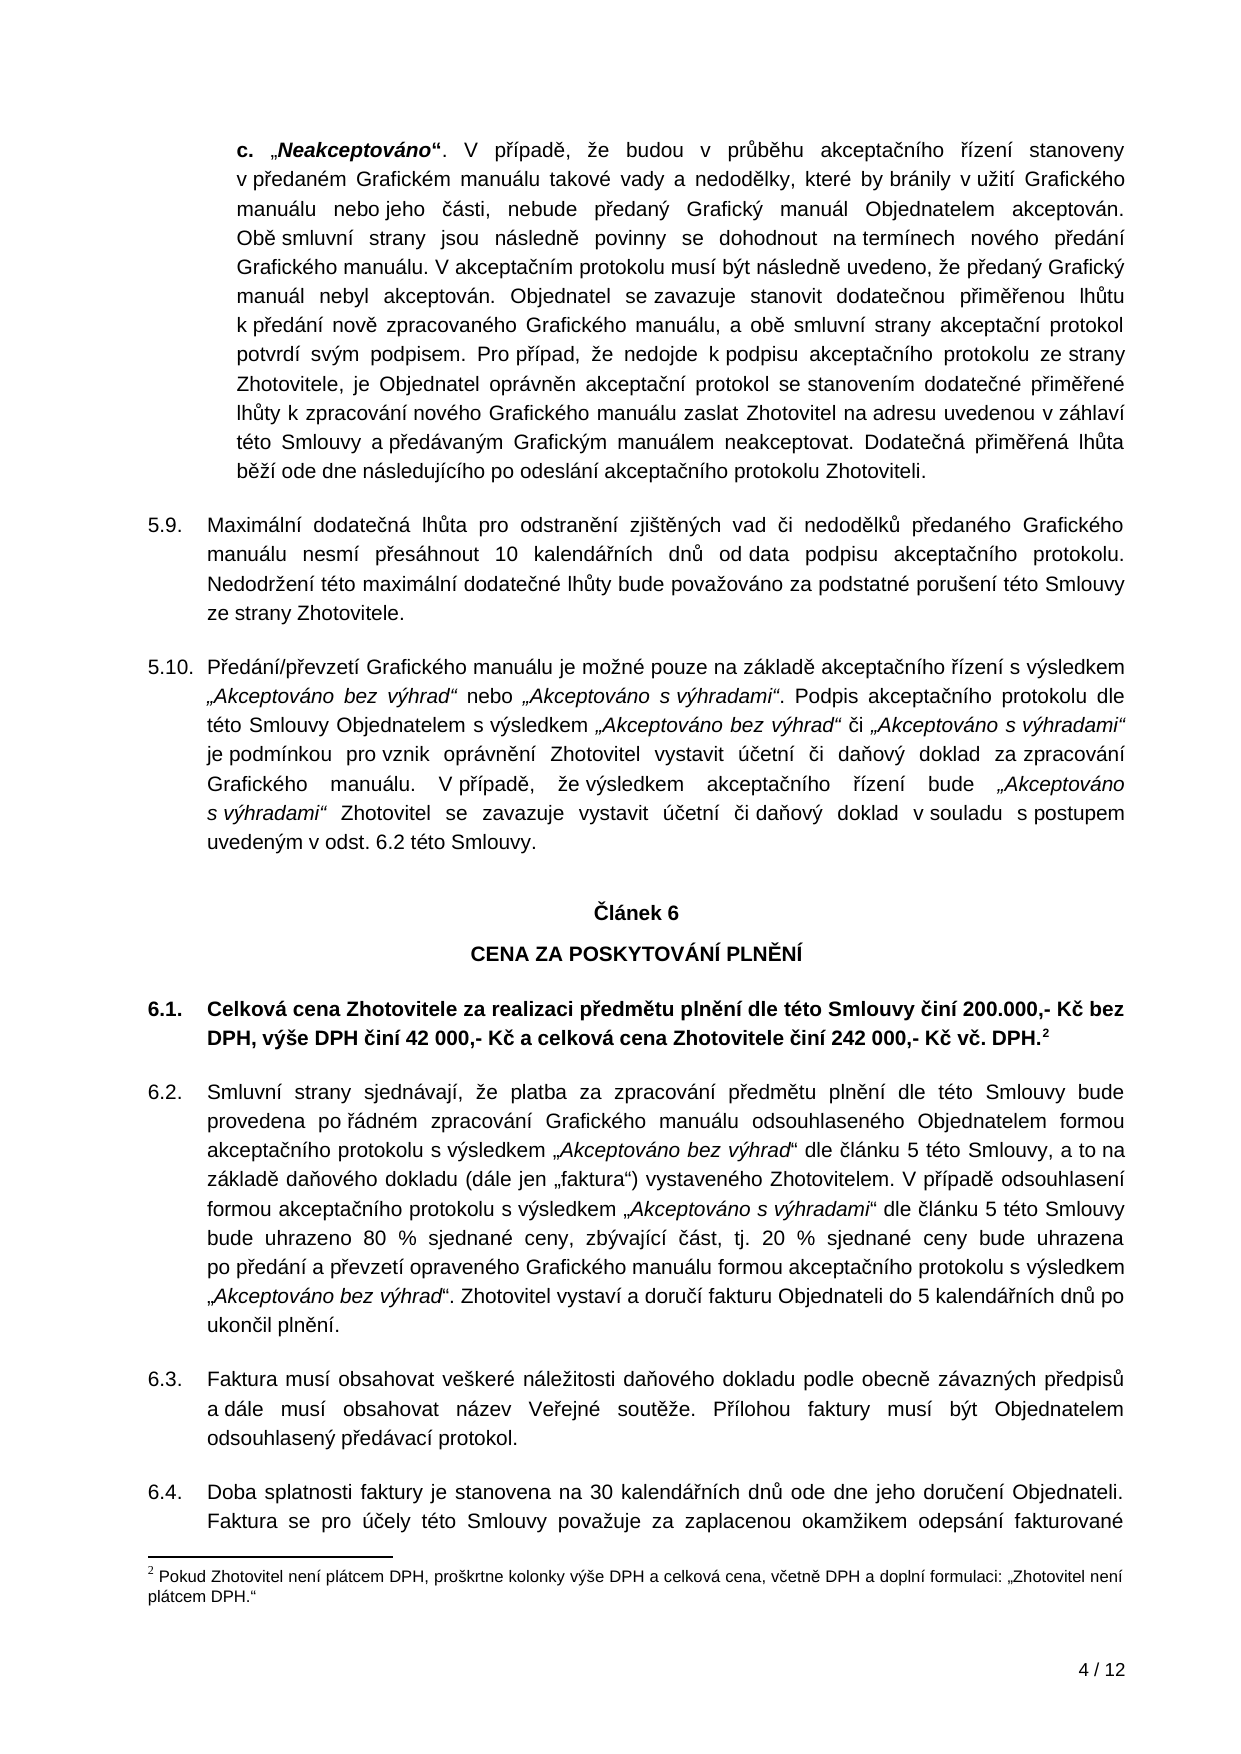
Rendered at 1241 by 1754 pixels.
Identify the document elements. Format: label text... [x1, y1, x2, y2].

list Faktura musí obsahovat veškeré náležitosti daňového dokladu podle obecně závazných předpisů a dále musí obsahovat název Veřejné soutěže. Přílohou faktury musí být Objednatelem odsouhlasený předávací protokol. [148, 1362, 1125, 1449]
list Celková cena Zhotovitele za realizaci předmětu plnění dle této Smlouvy činí 200.000,- Kč bez DPH, výše DPH činí 42 000,- Kč a celková cena Zhotovitele činí 242 000,- Kč vč. DPH. [148, 991, 1125, 1049]
list Smluvní strany sjednávají, že platba za zpracování předmětu plnění dle této Smlouvy bude provedena po řádném zpracování Grafického manuálu odsouhlaseného Objednatelem formou akceptačního protokolu s výsledkem „Akceptováno bez výhrad“ dle článku 5 této Smlouvy, a to na základě daňového dokladu (dále jen „faktura“) vystaveného Zhotovitelem. V případě odsouhlasení formou akceptačního protokolu s výsledkem „Akceptováno s výhradami“ dle článku 5 této Smlouvy bude uhrazeno 80 % sjednané ceny, zbývající část, tj. 20 % sjednané ceny bude uhrazena po předání a převzetí opraveného Grafického manuálu formou akceptačního protokolu s výsledkem „Akceptováno bez výhrad“. Zhotovitel vystaví a doručí fakturu Objednateli do 5 kalendářních dnů po ukončil plnění. [148, 1074, 1125, 1337]
text Článek 6 [148, 895, 1125, 924]
text c. „Neakceptováno“. V případě, že budou v průběhu akceptačního řízení stanoveny v předaném Grafickém manuálu takové vady a nedodělky, které by bránily v užití Grafického manuálu nebo jeho části, nebude předaný Grafický manuál Objednatelem akceptován. Obě smluvní strany jsou následně povinny se dohodnout na termínech nového předání Grafického manuálu. V akceptačním protokolu musí být následně uvedeno, že předaný Grafický manuál nebyl akceptován. Objednatel se zavazuje stanovit dodatečnou přiměřenou lhůtu k předání nově zpracovaného Grafického manuálu, a obě smluvní strany akceptační protokol potvrdí svým podpisem. Pro případ, že nedojde k podpisu akceptačního protokolu ze strany Zhotovitele, je Objednatel oprávněn akceptační protokol se stanovením dodatečné přiměřené lhůty k zpracování nového Grafického manuálu zaslat Zhotovitel na adresu uvedenou v záhlaví této Smlouvy a předávaným Grafickým manuálem neakceptovat. Dodatečná přiměřená lhůta běží ode dne následujícího po odeslání akceptačního protokolu Zhotoviteli. [236, 133, 1125, 483]
text CENA ZA POSKYTOVÁNÍ PLNĚNÍ [148, 937, 1125, 966]
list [148, 1474, 1125, 1533]
list Předání/převzetí Grafického manuálu je možné pouze na základě akceptačního řízení s výsledkem „Akceptováno bez výhrad“ nebo „Akceptováno s výhradami“. Podpis akceptačního protokolu dle této Smlouvy Objednatelem s výsledkem „Akceptováno bez výhrad“ či „Akceptováno s výhradami“ je podmínkou pro vznik oprávnění Zhotovitel vystavit účetní či daňový doklad za zpracování Grafického manuálu. V případě, že výsledkem akceptačního řízení bude „Akceptováno s výhradami“ Zhotovitel se zavazuje vystavit účetní či daňový doklad v souladu s postupem uvedeným v odst. 6.2 této Smlouvy. [148, 649, 1125, 854]
list Maximální dodatečná lhůta pro odstranění zjištěných vad či nedodělků předaného Grafického manuálu nesmí přesáhnout 10 kalendářních dnů od data podpisu akceptačního protokolu. Nedodržení této maximální dodatečné lhůty bude považováno za podstatné porušení této Smlouvy ze strany Zhotovitele. [148, 508, 1125, 624]
